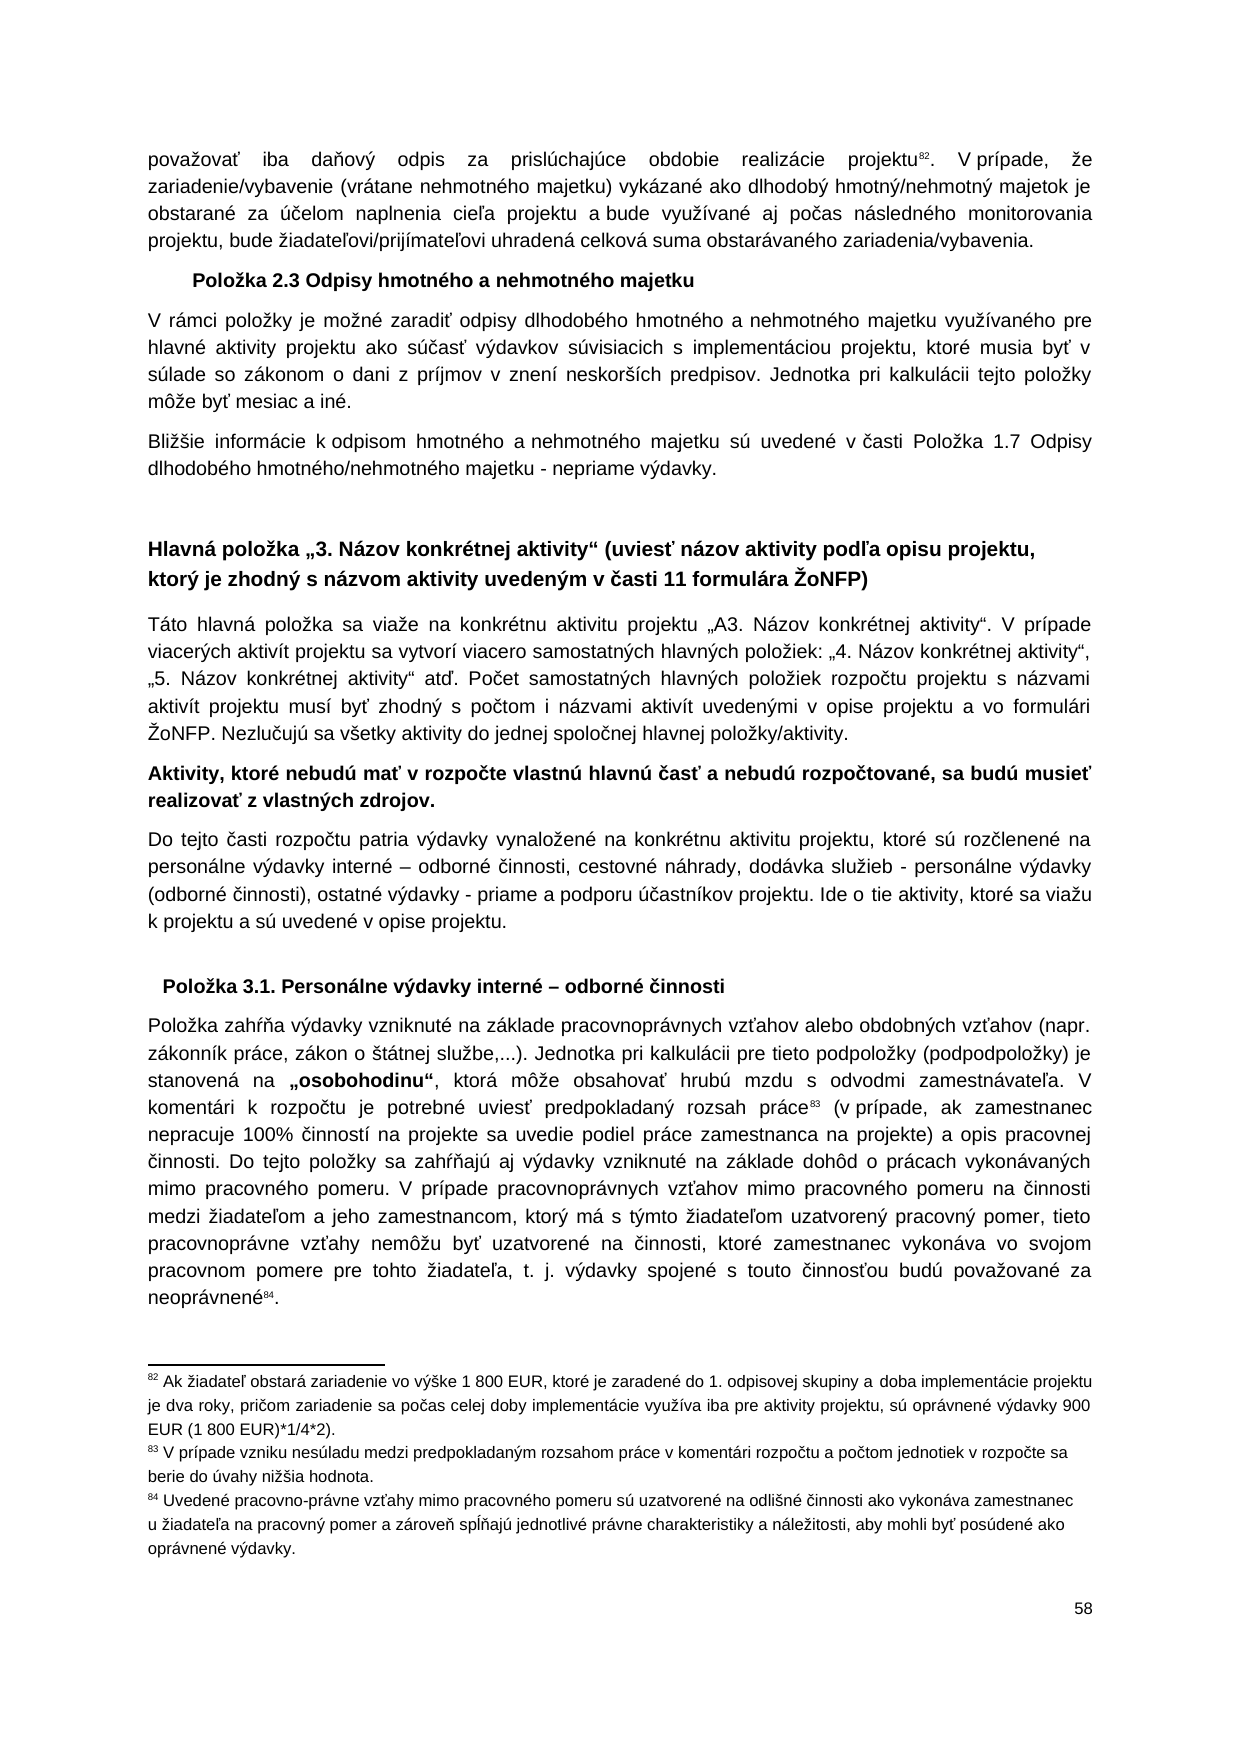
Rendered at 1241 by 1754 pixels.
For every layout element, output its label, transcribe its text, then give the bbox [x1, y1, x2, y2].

text V rámci položky je možné zaradiť odpisy dlhodobého hmotného a nehmotného majetku využívaného pre hlavné aktivity projektu ako súčasť výdavkov súvisiacich s implementáciou projektu, ktoré musia byť v súlade so zákonom o dani z príjmov v znení neskorších predpisov. Jednotka pri kalkulácii tejto položky môže byť mesiac a iné. [148, 309, 1092, 413]
text Hlavná položka „3. Názov konkrétnej aktivity“ (uviesť názov aktivity podľa opisu projektu, ktorý je zhodný s názvom aktivity uvedeným v časti 11 formulára ŽoNFP) [148, 536, 1092, 590]
text Ak cena obstarávaného zariadenia/vybavenia (vrátane nehmotného majetku) presiahne alebo nepresiahne výšku definovanú v zákone o dani z príjmov (podľa § 22 uvedeného zákona), t. j. uvedené zariadenie/vybavenie (vrátane nehmotného majetku) je vykázané ako (drobný) dlhodobý hmotný/nehmotný majetok, žiadateľovi bude schválená suma vo výške zodpovedajúcej plánovanej dobe využitia obstaraného zariadenia/vybavenia počas trvania projektu a daňového odpisu v zmysle zákona o dani z príjmov - sadzba pre rovnomerné odpisovanie (daňový odpis sa bude preplácať v alikvotnej výške pre projekt v prípade, ak uvedený majetok sa využíva pre viacero projektov v rámci OP EVS, t. j. za oprávnený výdavok sa bude považovať iba daňový odpis za prislúchajúce obdobie realizácie projektu. V prípade, že zariadenie/vybavenie (vrátane nehmotného majetku) vykázané ako dlhodobý hmotný/nehmotný majetok je obstarané za účelom naplnenia cieľa projektu a bude využívané aj počas následného monitorovania projektu, bude žiadateľovi/prijímateľovi uhradená celková suma obstarávaného zariadenia/vybavenia. [148, 148, 1092, 252]
text Položka 2.3 Odpisy hmotného a nehmotného majetku [192, 269, 1092, 292]
text Položka 3.1. Personálne výdavky interné – odborné činnosti [162, 974, 1092, 997]
text Položka zahŕňa výdavky vzniknuté na základe pracovnoprávnych vzťahov alebo obdobných vzťahov (napr. zákonník práce, zákon o štátnej službe,...). Jednotka pri kalkulácii pre tieto podpoložky (podpodpoložky) je stanovená na „osobohodinu“, ktorá môže obsahovať hrubú mzdu s odvodmi zamestnávateľa. V komentári k rozpočtu je potrebné uviesť predpokladaný rozsah práce (v prípade, ak zamestnanec nepracuje 100% činností na projekte sa uvedie podiel práce zamestnanca na projekte) a opis pracovnej činnosti. Do tejto položky sa zahŕňajú aj výdavky vzniknuté na základe dohôd o prácach vykonávaných mimo pracovného pomeru. V prípade pracovnoprávnych vzťahov mimo pracovného pomeru na činnosti medzi žiadateľom a jeho zamestnancom, ktorý má s týmto žiadateľom uzatvorený pracovný pomer, tieto pracovnoprávne vzťahy nemôžu byť uzatvorené na činnosti, ktoré zamestnanec vykonáva vo svojom pracovnom pomere pre tohto žiadateľa, t. j. výdavky spojené s touto činnosťou budú považované za neoprávnené. [148, 1014, 1092, 1309]
text Do tejto časti rozpočtu patria výdavky vynaložené na konkrétnu aktivitu projektu, ktoré sú rozčlenené na personálne výdavky interné – odborné činnosti, cestovné náhrady, dodávka služieb - personálne výdavky (odborné činnosti), ostatné výdavky - priame a podporu účastníkov projektu. Ide o tie aktivity, ktoré sa viažu k projektu a sú uvedené v opise projektu. [148, 828, 1092, 932]
text Táto hlavná položka sa viaže na konkrétnu aktivitu projektu „A3. Názov konkrétnej aktivity“. V prípade viacerých aktivít projektu sa vytvorí viacero samostatných hlavných položiek: „4. Názov konkrétnej aktivity“, „5. Názov konkrétnej aktivity“ atď. Počet samostatných hlavných položiek rozpočtu projektu s názvami aktivít projektu musí byť zhodný s počtom i názvami aktivít uvedenými v opise projektu a vo formulári ŽoNFP. Nezlučujú sa všetky aktivity do jednej spoločnej hlavnej položky/aktivity. [148, 613, 1092, 744]
text Aktivity, ktoré nebudú mať v rozpočte vlastnú hlavnú časť a nebudú rozpočtované, sa budú musieť realizovať z vlastných zdrojov. [148, 761, 1092, 811]
text Bližšie informácie k odpisom hmotného a nehmotného majetku sú uvedené v časti Položka 1.7 Odpisy dlhodobého hmotného/nehmotného majetku - nepriame výdavky. [148, 430, 1092, 480]
